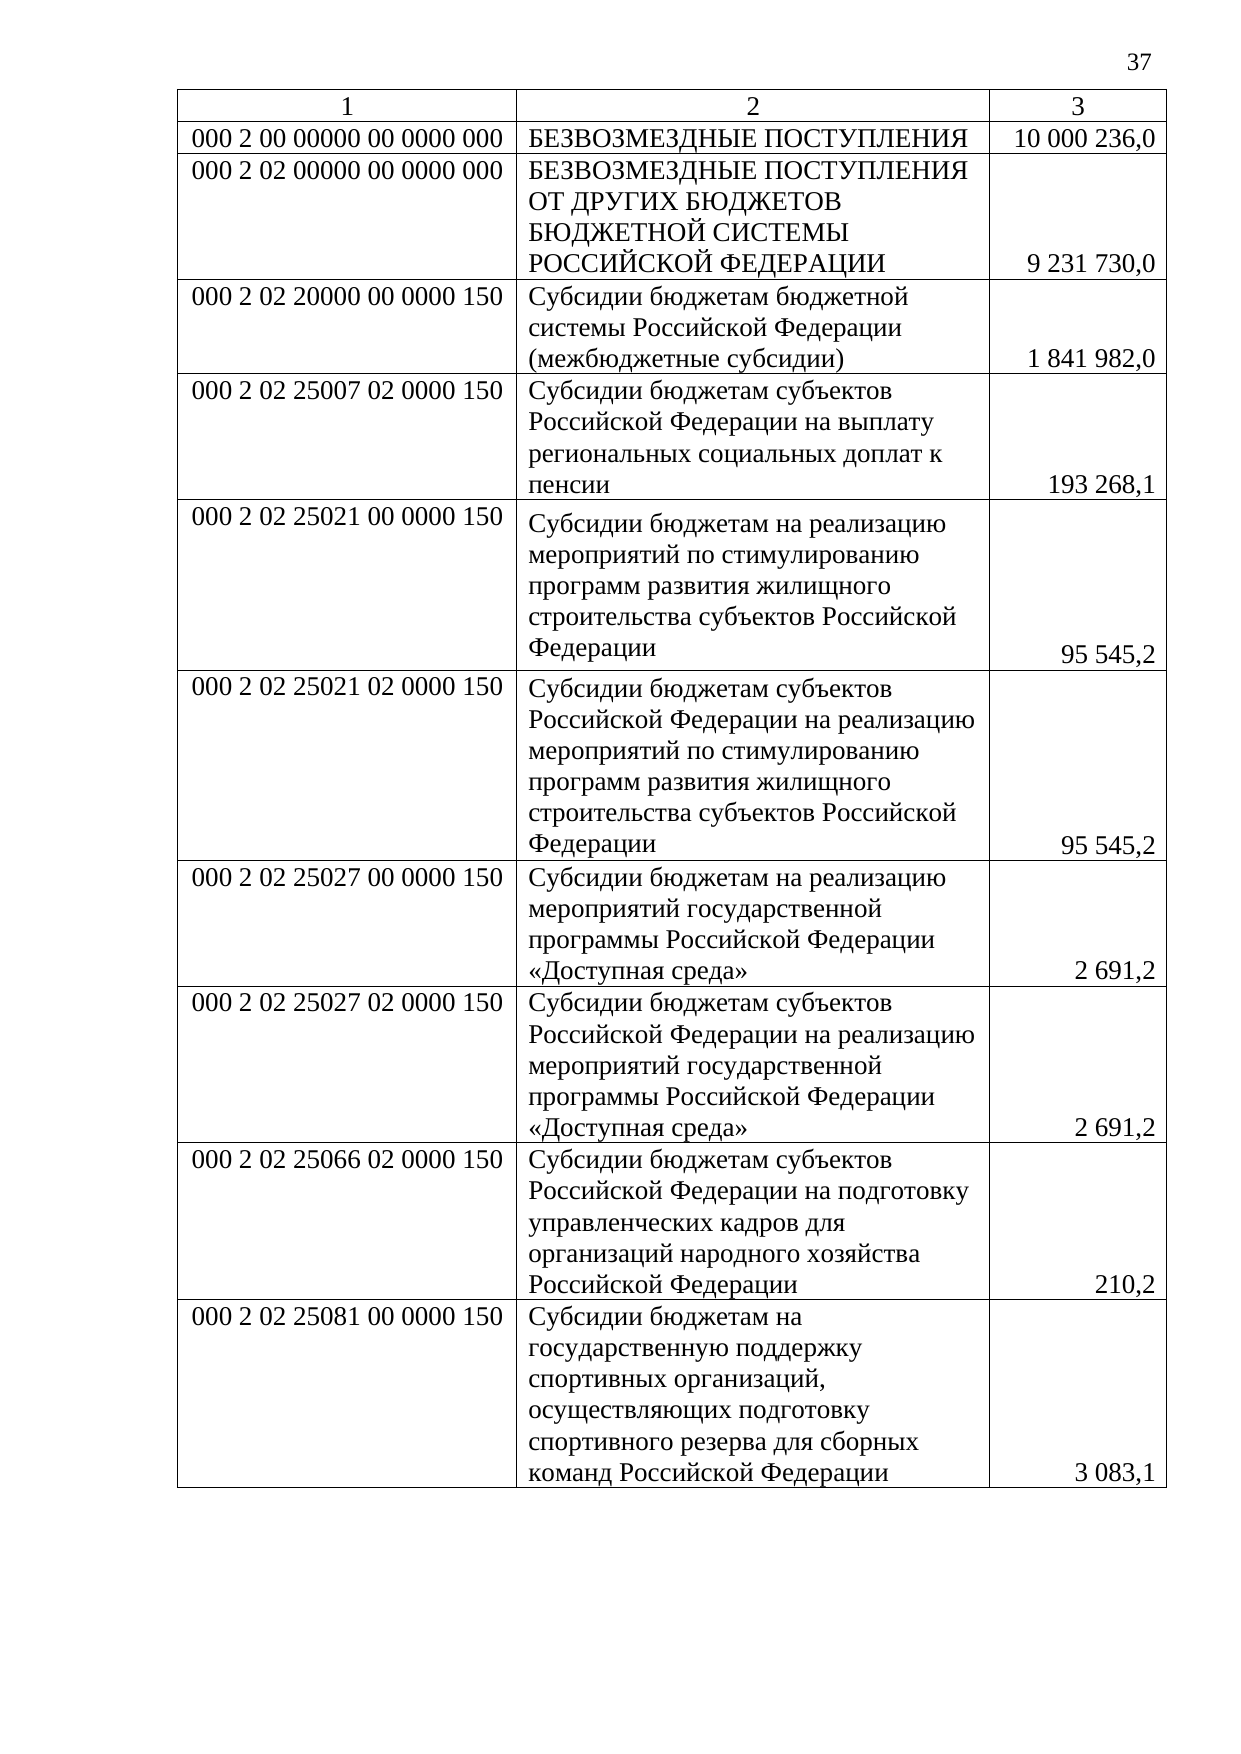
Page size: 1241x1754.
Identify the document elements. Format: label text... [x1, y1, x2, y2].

table_cell Субсидии бюджетам субъектов Российской Федерации на реализацию мероприятий государственной программы Российской Федерации «Доступная среда» [517, 987, 989, 1142]
table_cell 000 2 02 00000 00 0000 000 [178, 154, 516, 279]
table_header 2 [517, 90, 989, 121]
table_cell Субсидии бюджетам субъектов Российской Федерации на реализацию мероприятий по стимулированию программ развития жилищного строительства субъектов Российской Федерации [517, 671, 989, 860]
table_cell Субсидии бюджетам бюджетной системы Российской Федерации (межбюджетные субсидии) [517, 280, 989, 373]
table_cell Субсидии бюджетам на реализацию мероприятий государственной программы Российской Федерации «Доступная среда» [517, 861, 989, 986]
table_cell 210,2 [990, 1143, 1166, 1299]
table_cell 000 2 02 25021 02 0000 150 [178, 671, 516, 860]
table_cell Субсидии бюджетам субъектов Российской Федерации на выплату региональных социальных доплат к пенсии [517, 374, 989, 499]
table_cell БЕЗВОЗМЕЗДНЫЕ ПОСТУПЛЕНИЯ ОТ ДРУГИХ БЮДЖЕТОВ БЮДЖЕТНОЙ СИСТЕМЫ РОССИЙСКОЙ ФЕДЕРАЦИИ [517, 154, 989, 279]
table_cell 1 841 982,0 [990, 280, 1166, 373]
table_cell 10 000 236,0 [990, 122, 1166, 153]
table_cell 000 2 02 25021 00 0000 150 [178, 500, 516, 669]
table_cell 2 691,2 [990, 861, 1166, 986]
table_cell Субсидии бюджетам субъектов Российской Федерации на подготовку управленческих кадров для организаций народного хозяйства Российской Федерации [517, 1143, 989, 1299]
table_header 1 [178, 90, 516, 121]
table_cell БЕЗВОЗМЕЗДНЫЕ ПОСТУПЛЕНИЯ [517, 122, 989, 153]
table_cell 000 2 02 25066 02 0000 150 [178, 1143, 516, 1299]
table_cell 9 231 730,0 [990, 154, 1166, 279]
table_cell 000 2 02 25007 02 0000 150 [178, 374, 516, 499]
table_cell 000 2 00 00000 00 0000 000 [178, 122, 516, 153]
table_cell Субсидии бюджетам на государственную поддержку спортивных организаций, осуществляющих подготовку спортивного резерва для сборных команд Российской Федерации [517, 1300, 989, 1487]
table_cell Субсидии бюджетам на реализацию мероприятий по стимулированию программ развития жилищного строительства субъектов Российской Федерации [517, 500, 989, 669]
table_cell 000 2 02 25081 00 0000 150 [178, 1300, 516, 1487]
table_header 3 [990, 90, 1166, 121]
table_cell 2 691,2 [990, 987, 1166, 1142]
table_cell 3 083,1 [990, 1300, 1166, 1487]
table_cell 193 268,1 [990, 374, 1166, 499]
table_cell 000 2 02 25027 02 0000 150 [178, 987, 516, 1142]
table_cell 95 545,2 [990, 500, 1166, 669]
table_cell 000 2 02 25027 00 0000 150 [178, 861, 516, 986]
table_cell 95 545,2 [990, 671, 1166, 860]
table_cell 000 2 02 20000 00 0000 150 [178, 280, 516, 373]
